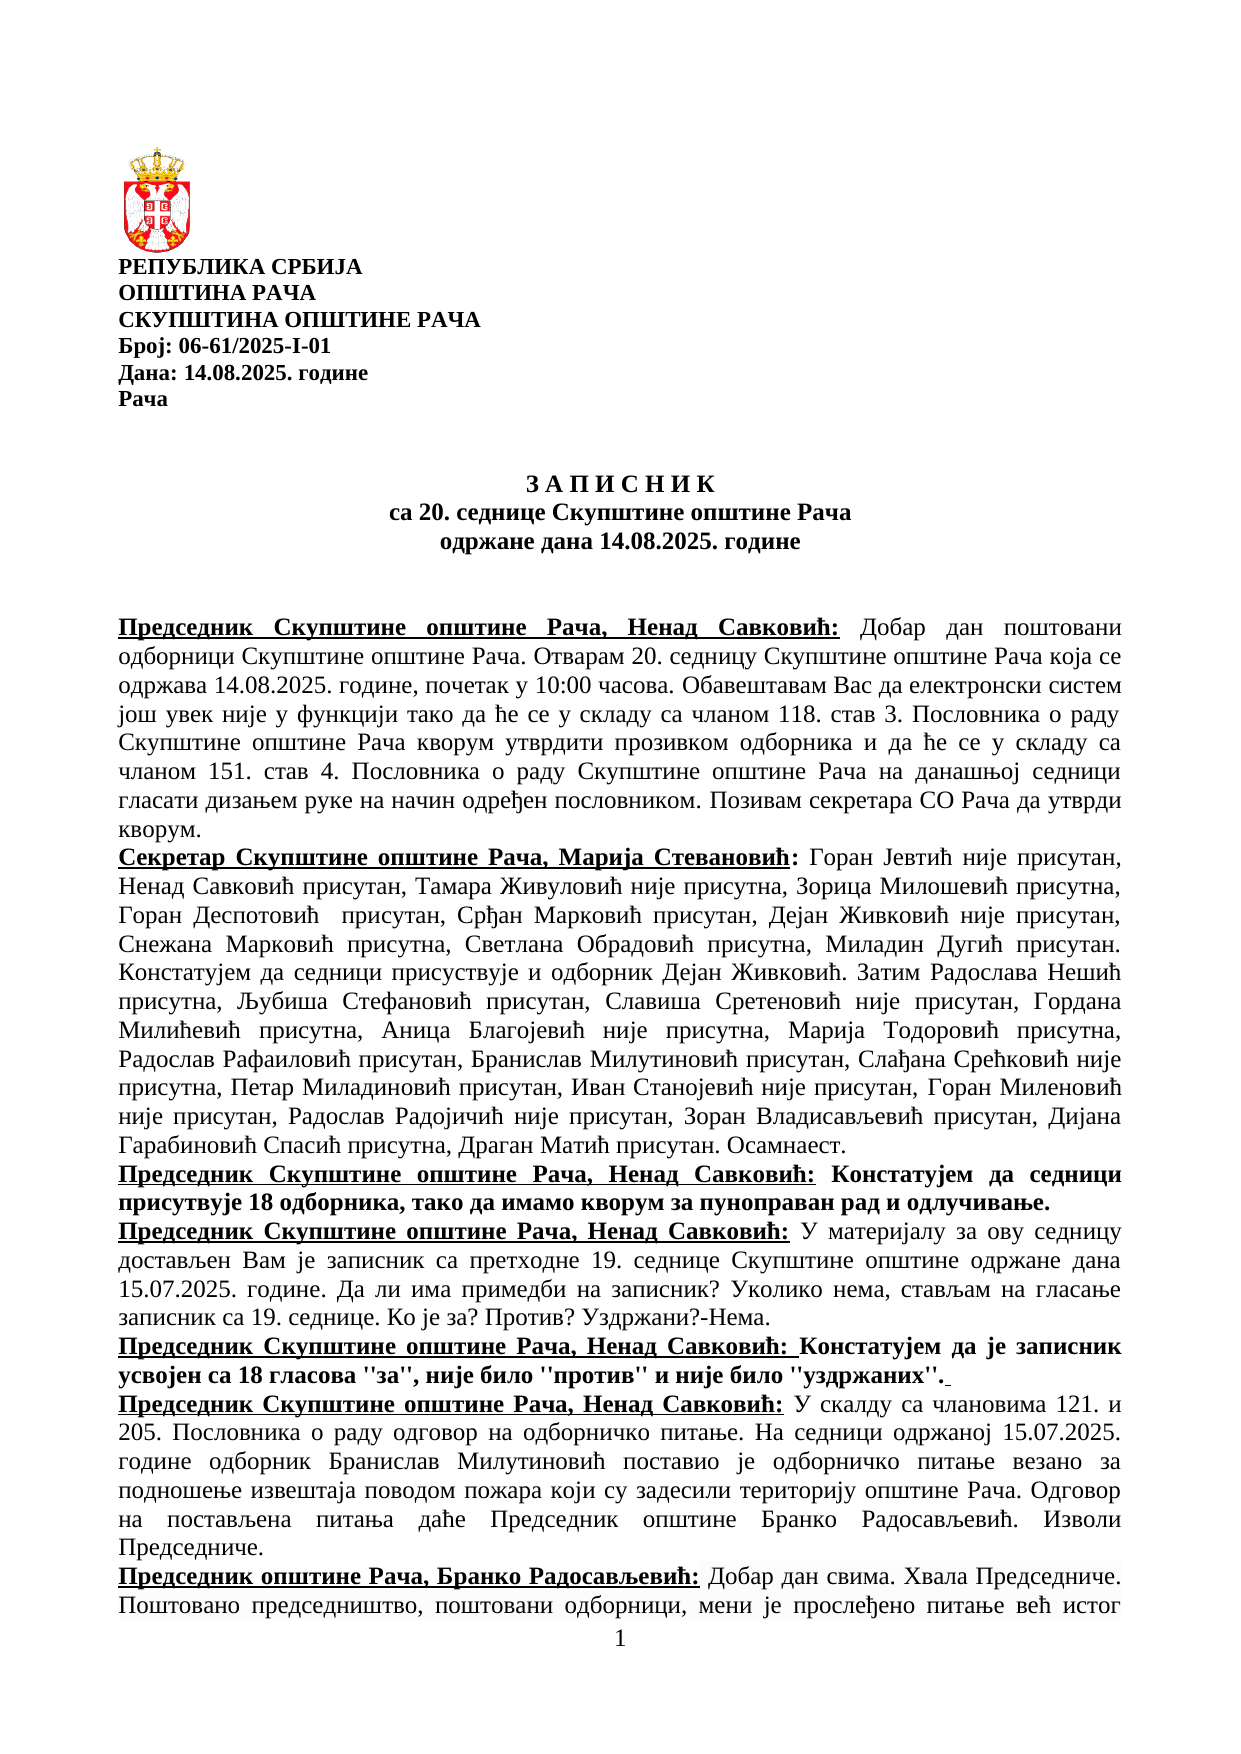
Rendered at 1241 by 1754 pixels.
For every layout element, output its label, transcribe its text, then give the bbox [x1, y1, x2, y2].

text Председник Скупштине општине Рача, Ненад Савковић: Констатујем да седници присутвује 18 одборника, тако да имамо кворум за пуноправан рад и одлучивање. [118, 1159, 1122, 1216]
table_cell СКУПШТИНА ОПШТИНЕ РАЧА [107, 306, 590, 332]
text Председник Скупштине општине Рача, Ненад Савковић: У материјалу за ову седницу достављен Вам је записник са претходне 19. седнице Скупштине општине одржане дана 15.07.2025. године. Да ли има примедби на записник? Уколико нема, стављам на гласање записник са 19. седнице. Ко је за? Против? Уздржани?-Нема. [118, 1216, 1122, 1331]
table_header РЕПУБЛИКА СРБИЈА ОПШТИНА РАЧА [107, 147, 590, 306]
text одржане дана 14.08.2025. године [118, 526, 1122, 555]
text Председник Скупштине општине Рача, Ненад Савковић: У скалду са члановима 121. и 205. Пословника о раду одговор на одборничко питање. На седници одржаној 15.07.2025. године одборник Бранислав Милутиновић поставио је одборничко питање везано за подношење извештаја поводом пожара који су задесили територију општине Рача. Одговор на постављена питања даће Председник општине Бранко Радосављевић. Изволи Председниче. [118, 1389, 1122, 1561]
table_cell Број: 06-61/2025-I-01 Дана: 14.08.2025. године Рача [107, 332, 590, 469]
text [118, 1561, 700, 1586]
text Секретар Скупштине општине Рача, Марија Стевановић: Горан Јевтић није присутан, Ненад Савковић присутан, Тамара Живуловић није присутна, Зорица Милошевић присутна, Горан Деспотовић присутан, Срђан Марковић присутан, Дејан Живковић није присутан, Снежана Марковић присутна, Светлана Обрадовић присутна, Миладин Дугић присутан. Констатујем да седници присуствује и одборник Дејан Живковић. Затим Радослава Нешић присутна, Љубиша Стефановић присутан, Славиша Сретеновић није присутан, Гордана Милићевић присутна, Аница Благојевић није присутна, Марија Тодоровић присутна, Радослав Рафаиловић присутан, Бранислав Милутиновић присутан, Слађана Срећковић није присутна, Петар Миладиновић присутан, Иван Станојевић није присутан, Горан Миленовић није присутан, Радослав Радојичић није присутан, Зоран Владисављевић присутан, Дијана Гарабиновић Спасић присутна, Драган Матић присутан. Осамнаест. [118, 842, 1122, 1159]
text З А П И С Н И К [118, 469, 1122, 497]
text са 20. седнице Скупштине општине Рача [118, 497, 1122, 526]
text Председник Скупштине општине Рача, Ненад Савковић: Добар дан поштовани одборници Скупштине општине Рача. Отварам 20. седницу Скупштине општине Рача која се одржава 14.08.2025. године, почетак у 10:00 часова. Oбавештавам Вас да електронски систем још увек није у функцији тако да ће се у складу са чланом 118. став 3. Пословника о раду Скупштине општине Рача кворум утврдити прозивком одборника и да ће се у складу са чланом 151. став 4. Пословника о раду Скупштине општине Рача на данашњој седници гласати дизањем руке на начин одређен пословником. Позивам секретара СО Рача да утврди кворум. [118, 612, 1122, 842]
text Председник Скупштине општине Рача, Ненад Савковић: Констатујем да је записник усвојен са 18 гласова ''за'', није било ''против'' и није било ''уздржаних''. [118, 1331, 1122, 1389]
